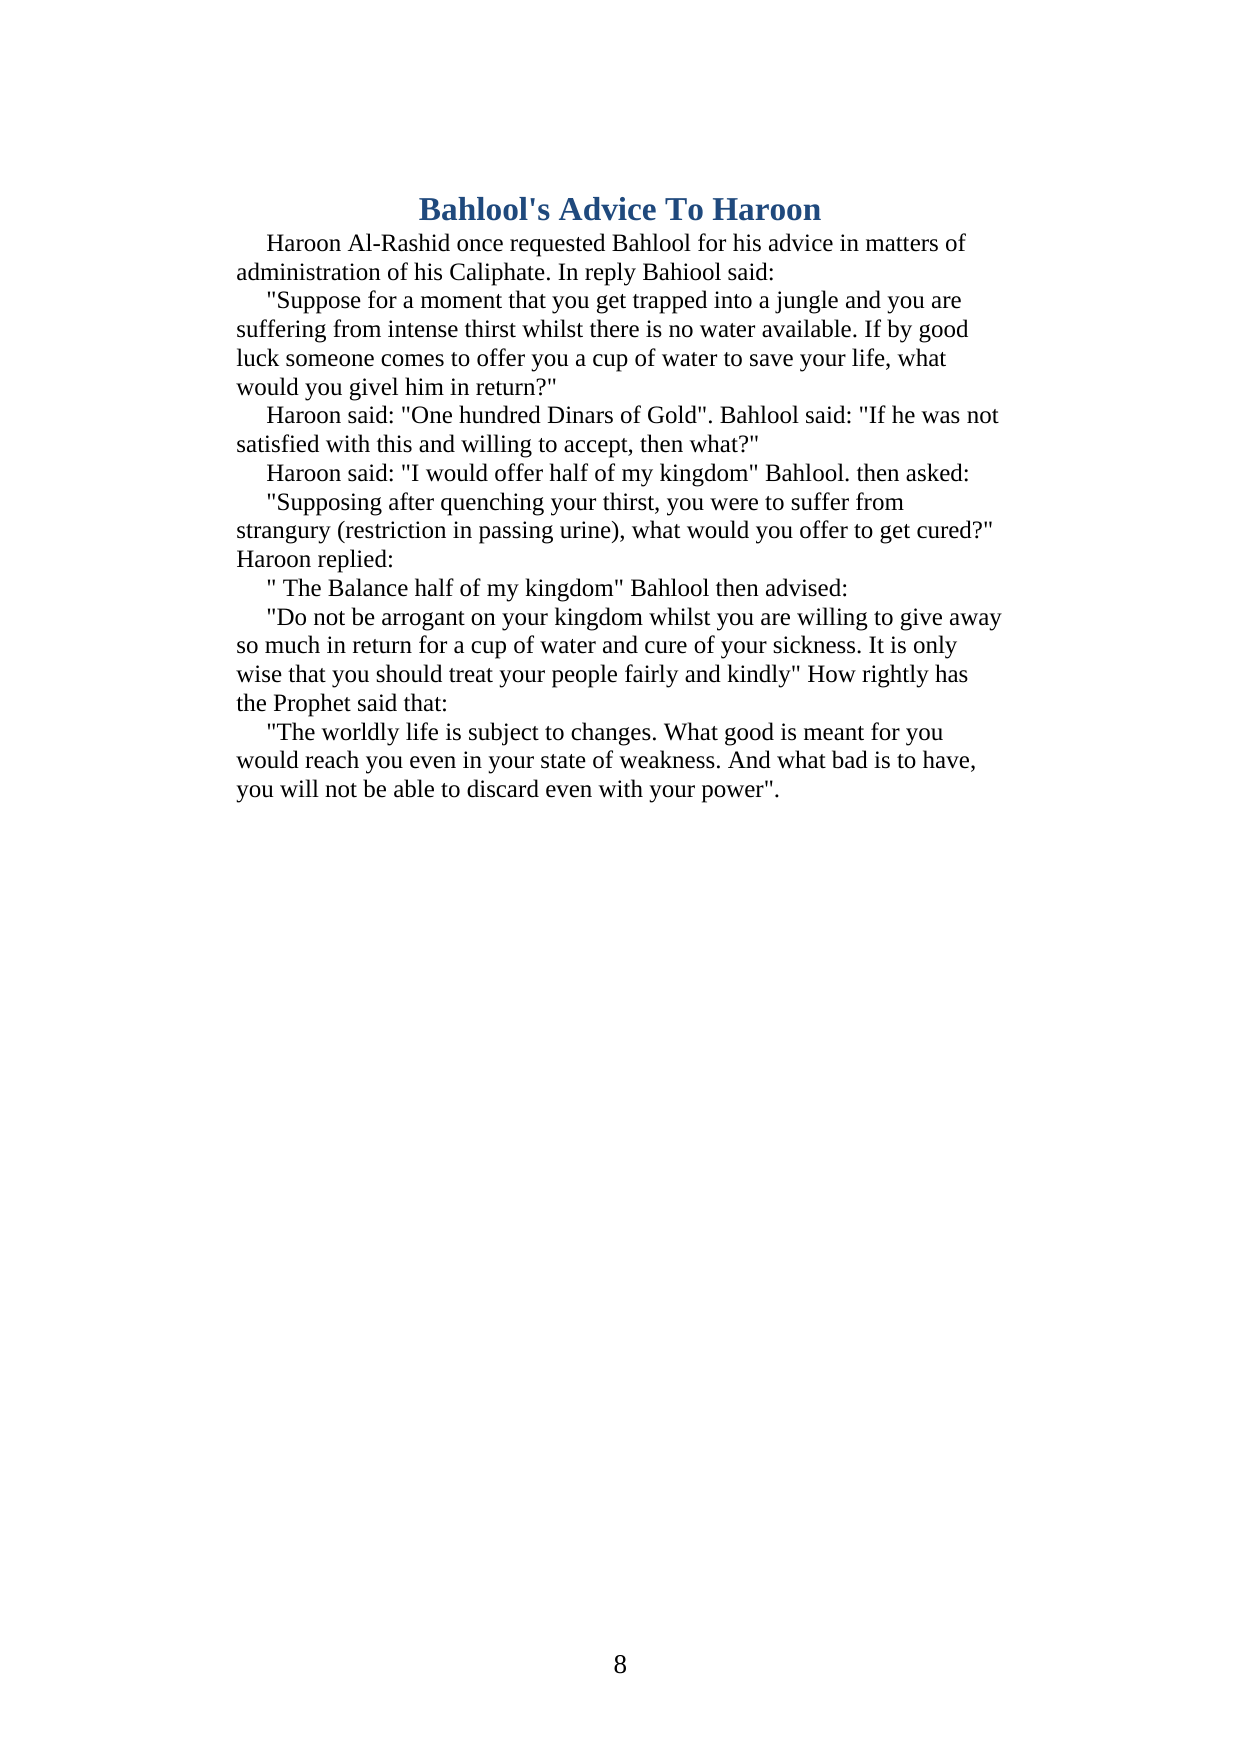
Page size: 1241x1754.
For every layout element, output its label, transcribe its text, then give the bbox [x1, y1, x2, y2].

text "Suppose for a moment that you get trapped into a jungle and you are suffering from intense thirst whilst there is no water available. If by good luck someone comes to offer you a cup of water to save your life, what would you givel him in return?" [236, 286, 1004, 401]
text Haroon said: "I would offer half of my kingdom" Bahlool. then asked: [236, 458, 1004, 487]
text Haroon said: "One hundred Dinars of Gold". Bahlool said: "If he was not satisfied with this and willing to accept, then what?" [236, 401, 1004, 458]
text Haroon Al-Rashid once requested Bahlool for his advice in matters of administration of his Caliphate. In reply Bahiool said: [236, 228, 1004, 286]
text "Supposing after quenching your thirst, you were to suffer from strangury (restriction in passing urine), what would you offer to get cured?" Haroon replied: [236, 487, 1004, 573]
subtitle Bahlool's Advice To Haroon [236, 190, 1004, 228]
text "The worldly life is subject to changes. What good is meant for you would reach you even in your state of weakness. And what bad is to have, you will not be able to discard even with your power". [236, 717, 1004, 803]
text " The Balance half of my kingdom" Bahlool then advised: [236, 573, 1004, 602]
text "Do not be arrogant on your kingdom whilst you are willing to give away so much in return for a cup of water and cure of your sickness. It is only wise that you should treat your people fairly and kindly" How rightly has the Prophet said that: [236, 602, 1004, 717]
